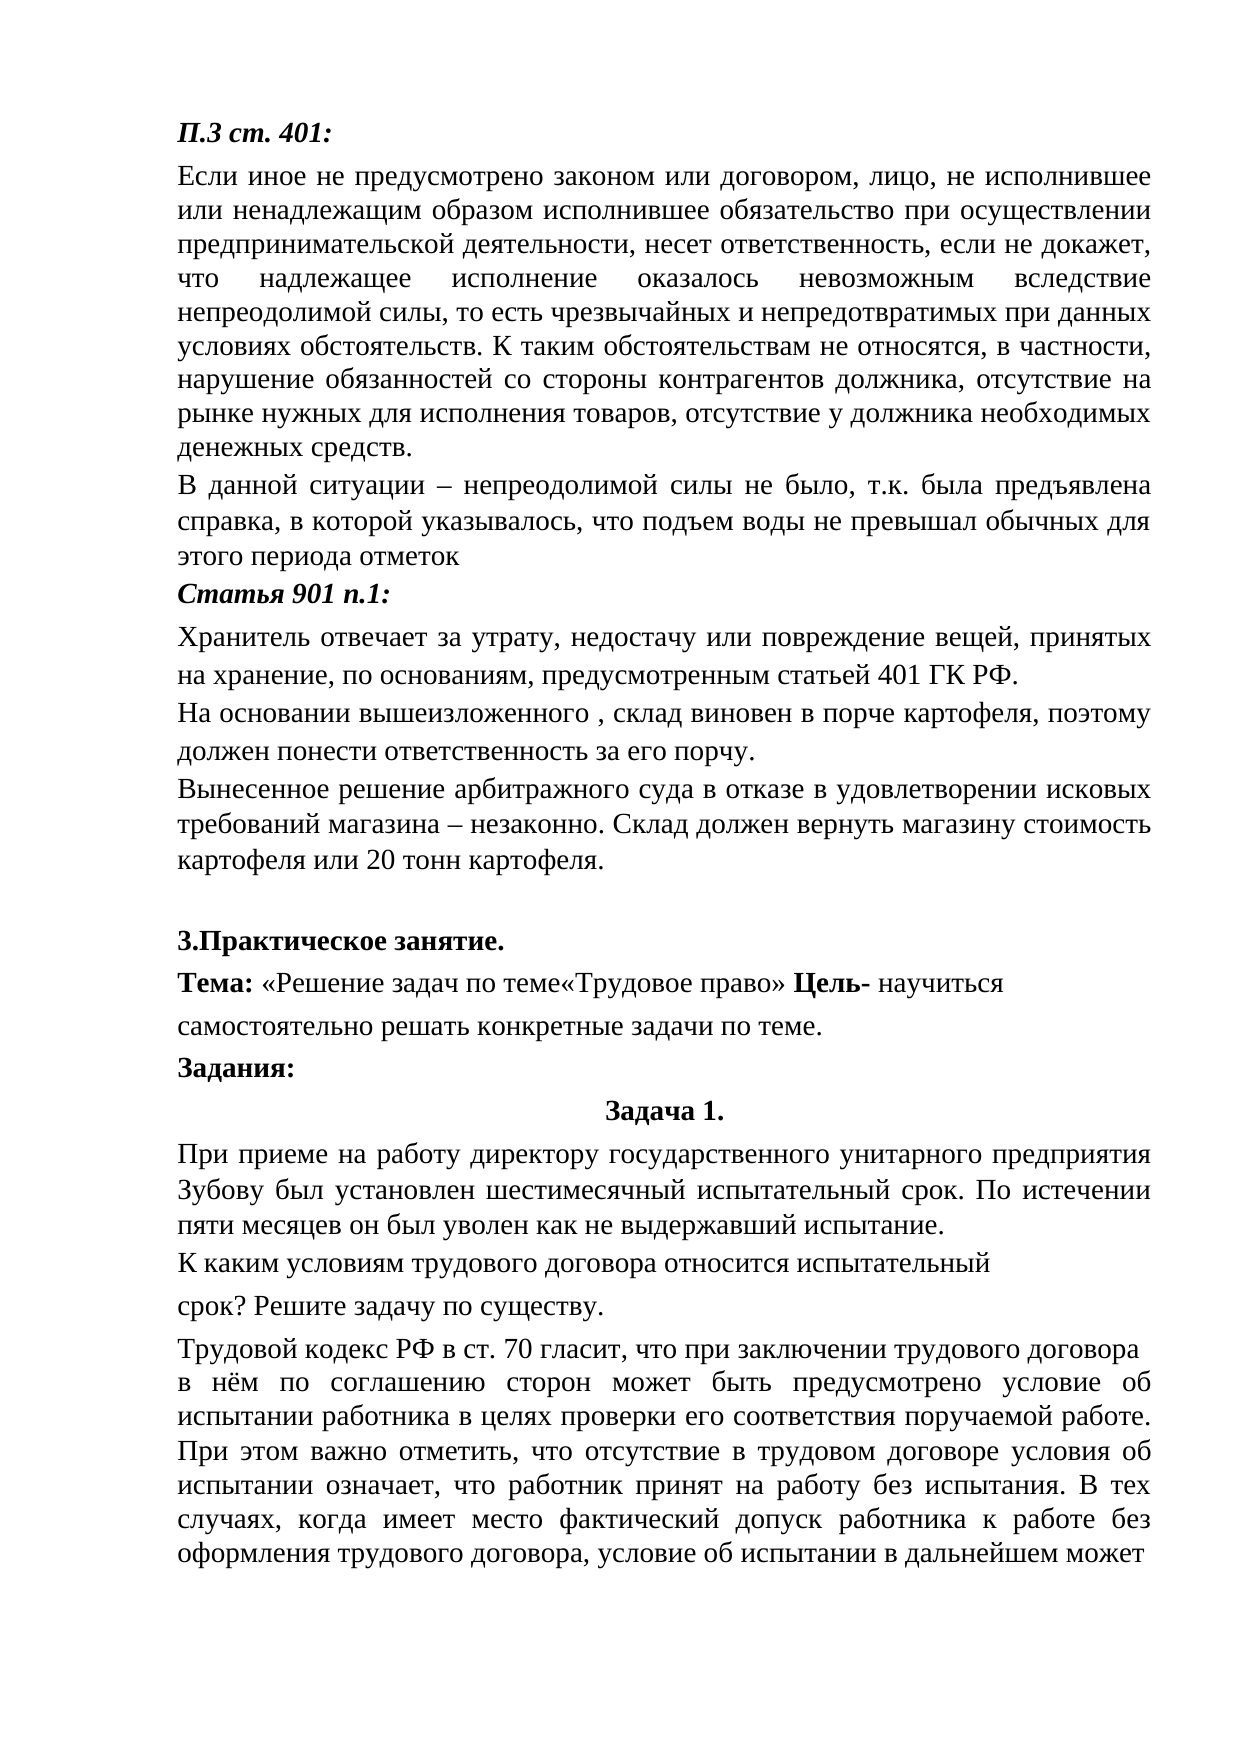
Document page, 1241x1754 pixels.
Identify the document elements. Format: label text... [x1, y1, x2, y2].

text Трудовой кодекс РФ в ст. 70 гласит, что при заключении трудового договора [177, 1331, 1152, 1364]
list данной ситуации – непреодолимой силы не было, т.к. была предъявлена справка, в которой указывалось, что подъем воды не превышал обычных для этого периода отметок [177, 467, 1152, 572]
text П.3 ст. 401: [177, 115, 1152, 149]
text Если иное не предусмотрено законом или договором, лицо, не исполнившее или ненадлежащим образом исполнившее обязательство при осуществлении предпринимательской деятельности, несет ответственность, если не докажет, что надлежащее исполнение оказалось невозможным вследствие непреодолимой силы, то есть чрезвычайных и непредотвратимых при данных условиях обстоятельств. К таким обстоятельствам не относятся, в частности, нарушение обязанностей со стороны контрагентов должника, отсутствие на рынке нужных для исполнения товаров, отсутствие у должника необходимых денежных средств. [177, 158, 1152, 463]
text 3.Практическое занятие. [177, 923, 1152, 957]
text Хранитель отвечает за утрату, недостачу или повреждение вещей, принятых на хранение, по основаниям, предусмотренным статьей 401 ГК РФ. [177, 619, 1152, 691]
text На основании вышеизложенного , склад виновен в порче картофеля, поэтому должен понести ответственность за его порчу. [177, 695, 1152, 767]
text Задача 1. [150, 1093, 1179, 1127]
text Вынесенное решение арбитражного суда в отказе в удовлетворении исковых требований магазина – незаконно. Склад должен вернуть магазину стоимость картофеля или 20 тонн картофеля. [177, 771, 1152, 876]
text При приеме на работу директору государственного унитарного предприятия Зубову был установлен шестимесячный испытательный срок. По истечении пяти месяцев он был уволен как не выдержавший испытание. [177, 1136, 1152, 1241]
list каким условиям трудового договора относится испытательный срок? Решите задачу по существу. [177, 1246, 1067, 1322]
text Тема: «Решение задач по теме«Трудовое право» Цель- научиться самостоятельно решать конкретные задачи по теме. [177, 965, 1039, 1041]
list нём по соглашению сторон может быть предусмотрено условие об испытании работника в целях проверки его соответствия поручаемой работе. При этом важно отметить, что отсутствие в трудовом договоре условия об испытании означает, что работник принят на работу без испытания. В тех случаях, когда имеет место фактический допуск работника к работе без оформления трудового договора, условие об испытании в дальнейшем может [177, 1364, 1152, 1569]
text Статья 901 п.1: [177, 576, 1152, 610]
text Задания: [177, 1051, 1152, 1084]
